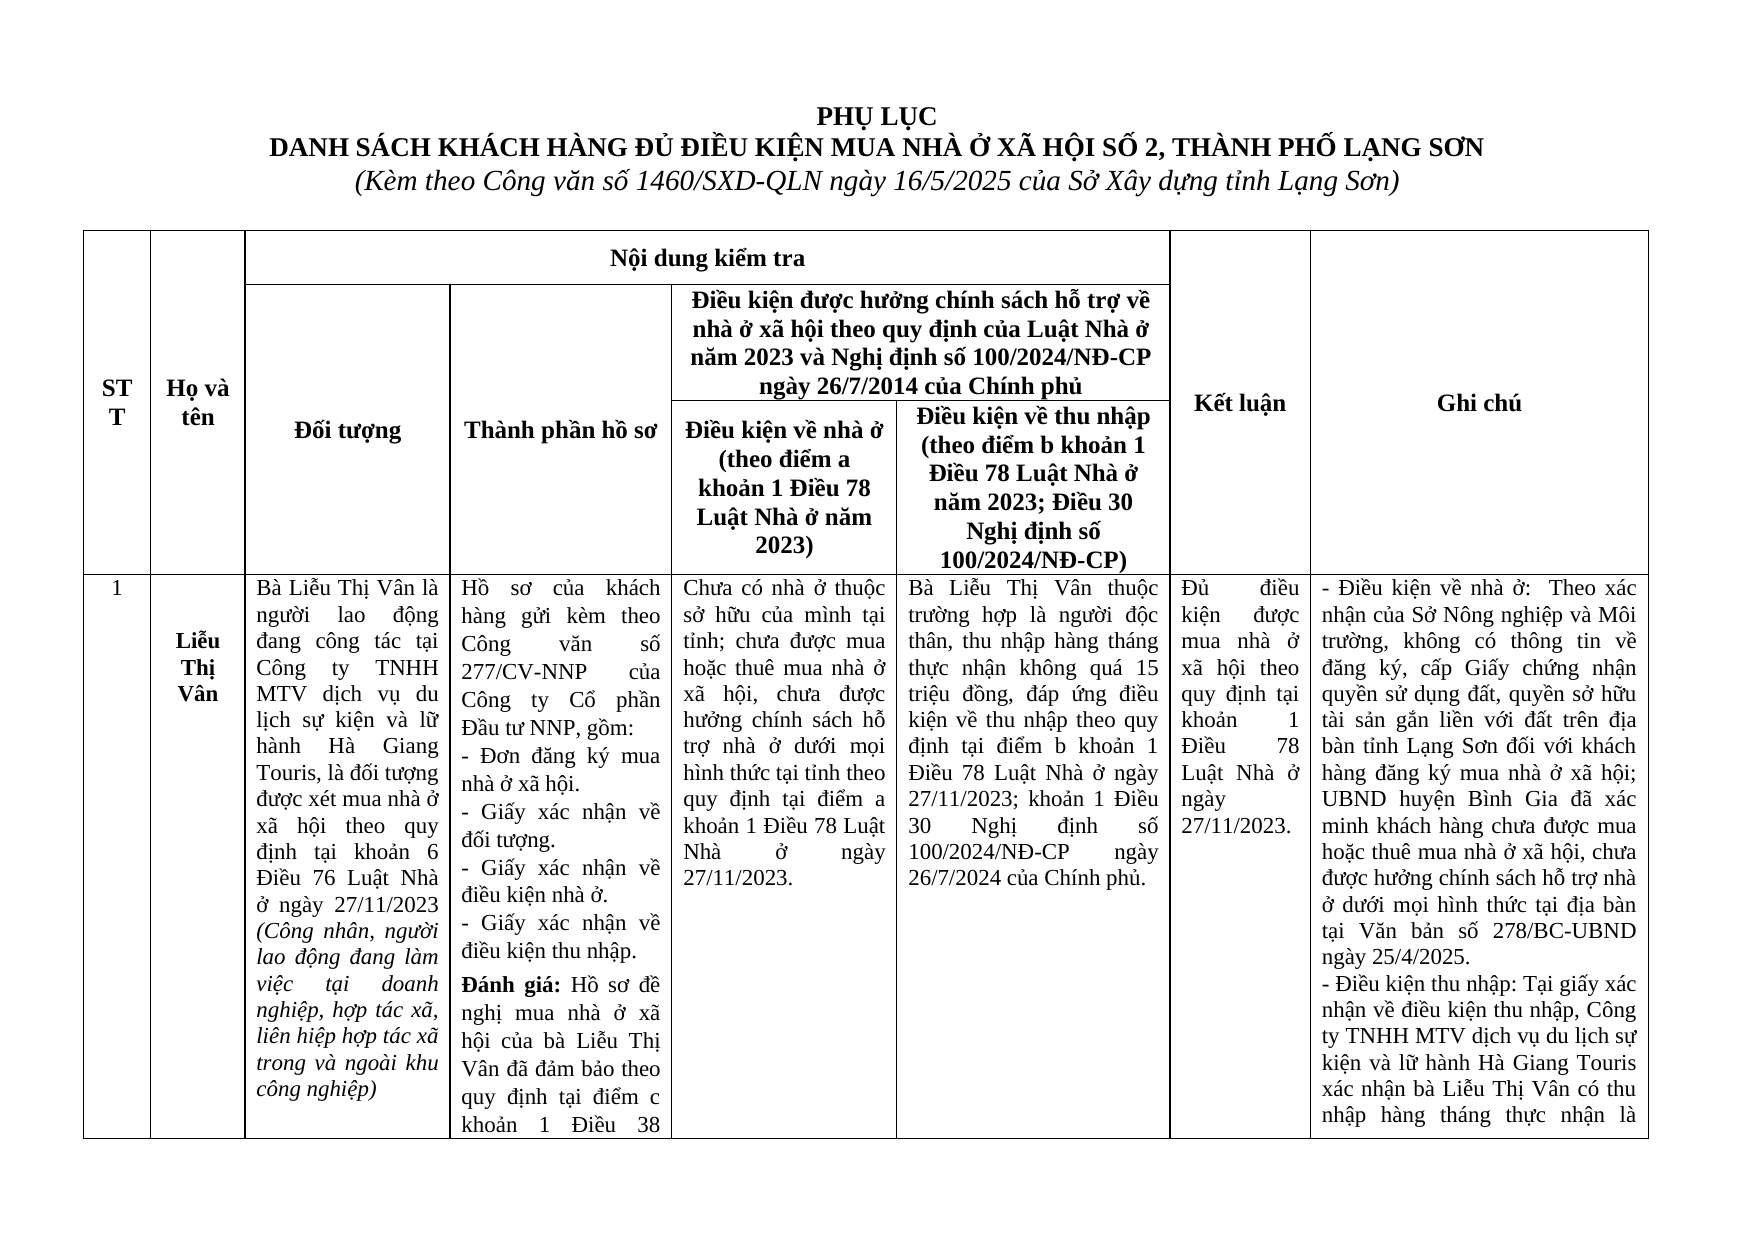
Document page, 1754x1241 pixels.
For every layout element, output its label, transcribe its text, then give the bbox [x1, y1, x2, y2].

table_header STT [84, 231, 150, 573]
text DANH SÁCH KHÁCH HÀNG ĐỦ ĐIỀU KIỆN MUA NHÀ Ở XÃ HỘI SỐ 2, THÀNH PHỐ LẠNG SƠN [94, 132, 1659, 163]
table_cell Bà Liễu Thị Vân là người lao động đang công tác tại Công ty TNHH MTV dịch vụ du lịch sự kiện và lữ hành Hà Giang Touris, là đối tượng được xét mua nhà ở xã hội theo quy định tại khoản 6 Điều 76 Luật Nhà ở ngày 27/11/2023 (Công nhân, người lao động đang làm việc tại doanh nghiệp, hợp tác xã, liên hiệp hợp tác xã trong và ngoài khu công nghiệp) [246, 575, 449, 1137]
table_cell Liễu Thị Vân [151, 575, 244, 1137]
text PHỤ LỤC [94, 100, 1659, 132]
table_header Nội dung kiểm tra [246, 231, 1169, 284]
table_cell Chưa có nhà ở thuộc sở hữu của mình tại tỉnh; chưa được mua hoặc thuê mua nhà ở xã hội, chưa được hưởng chính sách hỗ trợ nhà ở dưới mọi hình thức tại tỉnh theo quy định tại điểm a khoản 1 Điều 78 Luật Nhà ở ngày 27/11/2023. [672, 575, 896, 1137]
table_header Họ và tên [151, 231, 244, 573]
table_cell Điều kiện về nhà ở (theo điểm a khoản 1 Điều 78 Luật Nhà ở năm 2023) [672, 401, 896, 573]
table_cell Bà Liễu Thị Vân thuộc trường hợp là người độc thân, thu nhập hàng tháng thực nhận không quá 15 triệu đồng, đáp ứng điều kiện về thu nhập theo quy định tại điểm b khoản 1 Điều 78 Luật Nhà ở ngày 27/11/2023; khoản 1 Điều 30 Nghị định số 100/2024/NĐ-CP ngày 26/7/2024 của Chính phủ. [897, 575, 1169, 1137]
text (Kèm theo Công văn số 1460/SXD-QLN ngày 16/5/2025 của Sở Xây dựng tỉnh Lạng Sơn) [94, 163, 1659, 196]
table_cell - Điều kiện về nhà ở: Theo xác nhận của Sở Nông nghiệp và Môi trường, không có thông tin về đăng ký, cấp Giấy chứng nhận quyền sử dụng đất, quyền sở hữu tài sản gắn liền với đất trên địa bàn tỉnh Lạng Sơn đối với khách hàng đăng ký mua nhà ở xã hội; UBND huyện Bình Gia đã xác minh khách hàng chưa được mua hoặc thuê mua nhà ở xã hội, chưa được hưởng chính sách hỗ trợ nhà ở dưới mọi hình thức tại địa bàn tại Văn bản số 278/BC-UBND ngày 25/4/2025. - Điều kiện thu nhập: Tại giấy xác nhận về điều kiện thu nhập, Công ty TNHH MTV dịch vụ du lịch sự kiện và lữ hành Hà Giang Touris xác nhận bà Liễu Thị Vân có thu nhập hàng tháng thực nhận là 8,083 triệu đồng. [1311, 575, 1648, 1137]
table_header Ghi chú [1311, 231, 1648, 573]
table_cell Điều kiện được hưởng chính sách hỗ trợ về nhà ở xã hội theo quy định của Luật Nhà ở năm 2023 và Nghị định số 100/2024/NĐ-CP ngày 26/7/2014 của Chính phủ [672, 285, 1169, 400]
table_cell Đối tượng [246, 285, 449, 573]
table_header Kết luận [1171, 231, 1310, 573]
table_cell Hồ sơ của khách hàng gửi kèm theo Công văn số 277/CV-NNP của Công ty Cổ phần Đầu tư NNP, gồm: - Đơn đăng ký mua nhà ở xã hội. - Giấy xác nhận về đối tượng. - Giấy xác nhận về điều kiện nhà ở. - Giấy xác nhận về điều kiện thu nhập. Đánh giá: Hồ sơ đề nghị mua nhà ở xã hội của bà Liễu Thị Vân đã đảm bảo theo quy định tại điểm c khoản 1 Điều 38 Nghị định số 100/2024/NĐ-CP ngày 26/7/2024 của Chính phủ. [451, 575, 671, 1137]
table_cell Đủ điều kiện được mua nhà ở xã hội theo quy định tại khoản 1 Điều 78 Luật Nhà ở ngày 27/11/2023. [1171, 575, 1310, 1137]
table_cell 1 [84, 575, 150, 1137]
table_cell Thành phần hồ sơ [451, 285, 671, 573]
table_cell Điều kiện về thu nhập (theo điểm b khoản 1 Điều 78 Luật Nhà ở năm 2023; Điều 30 Nghị định số 100/2024/NĐ-CP) [897, 401, 1169, 573]
